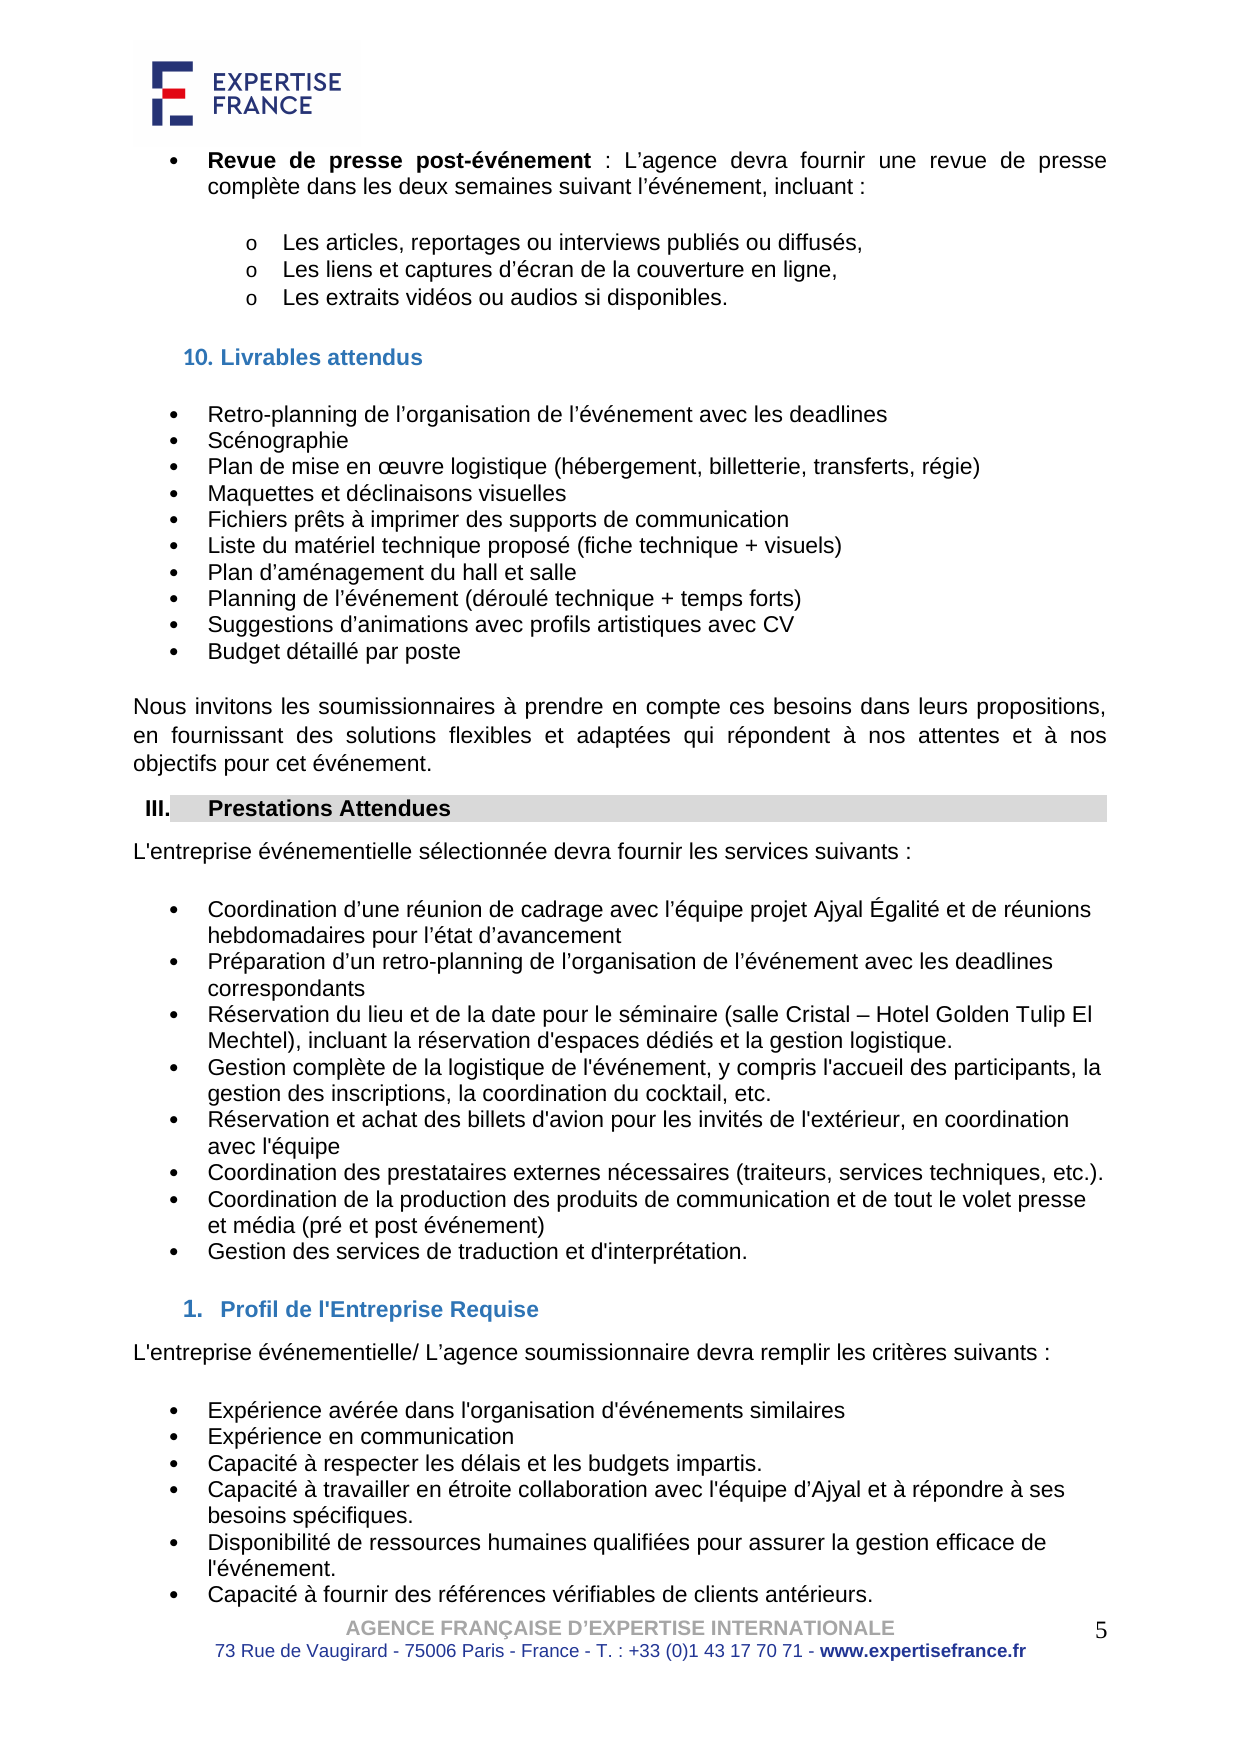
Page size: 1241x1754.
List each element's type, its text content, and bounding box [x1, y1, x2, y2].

subtitle Livrables attendus [182, 341, 1107, 371]
list Préparation d’un retro-planning de l’organisation de l’événement avec les deadlines correspondants [170, 948, 1107, 1001]
list Fichiers prêts à imprimer des supports de communication [170, 506, 1107, 532]
list Revue de presse post-événement : L’agence devra fournir une revue de presse complète dans les deux semaines suivant l’événement, incluant : [170, 147, 1107, 199]
list Coordination d’une réunion de cadrage avec l’équipe projet Ajyal Égalité et de réunions hebdomadaires pour l’état d’avancement [170, 896, 1107, 948]
list Les liens et captures d’écran de la couverture en ligne, [245, 256, 1107, 284]
list Scénographie [170, 427, 1107, 453]
subtitle Profil de l'Entreprise Requise [183, 1294, 1107, 1322]
list Expérience avérée dans l'organisation d'événements similaires [170, 1397, 1107, 1423]
list Expérience en communication [170, 1423, 1107, 1449]
list Capacité à respecter les délais et les budgets impartis. [170, 1449, 1107, 1476]
list Capacité à travailler en étroite collaboration avec l'équipe d’Ajyal et à répondre à ses besoins spécifiques. [170, 1476, 1107, 1528]
list Réservation et achat des billets d'avion pour les invités de l'extérieur, en coordination avec l'équipe [170, 1106, 1107, 1159]
list Planning de l’événement (déroulé technique + temps forts) [170, 585, 1107, 611]
list Gestion des services de traduction et d'interprétation. [170, 1238, 1107, 1264]
list Retro-planning de l’organisation de l’événement avec les deadlines [170, 401, 1107, 427]
list Coordination de la production des produits de communication et de tout le volet presse et média (pré et post événement) [170, 1186, 1107, 1238]
list Disponibilité de ressources humaines qualifiées pour assurer la gestion efficace de l'événement. [170, 1528, 1107, 1581]
list Capacité à fournir des références vérifiables de clients antérieurs. [170, 1581, 1107, 1608]
list Réservation du lieu et de la date pour le séminaire (salle Cristal – Hotel Golden Tulip El Mechtel), incluant la réservation d'espaces dédiés et la gestion logistique. [170, 1001, 1107, 1054]
picture [132, 40, 361, 147]
list Gestion complète de la logistique de l'événement, y compris l'accueil des participants, la gestion des inscriptions, la coordination du cocktail, etc. [170, 1054, 1107, 1106]
text L'entreprise événementielle sélectionnée devra fournir les services suivants : [133, 838, 1107, 864]
list Plan de mise en œuvre logistique (hébergement, billetterie, transferts, régie) [170, 453, 1107, 480]
text L'entreprise événementielle/ L’agence soumissionnaire devra remplir les critères suivants : [133, 1339, 1107, 1366]
list Liste du matériel technique proposé (fiche technique + visuels) [170, 532, 1107, 559]
list Les articles, reportages ou interviews publiés ou diffusés, [245, 229, 1107, 256]
text Nous invitons les soumissionnaires à prendre en compte ces besoins dans leurs propositions, en fournissant des solutions flexibles et adaptées qui répondent à nos attentes et à nos objectifs pour cet événement. [133, 693, 1107, 777]
list Suggestions d’animations avec profils artistiques avec CV [170, 611, 1107, 638]
list Coordination des prestataires externes nécessaires (traiteurs, services techniques, etc.). [170, 1159, 1107, 1186]
list Budget détaillé par poste [170, 638, 1107, 664]
subtitle Prestations Attendues [170, 795, 1107, 822]
list Maquettes et déclinaisons visuelles [170, 480, 1107, 506]
list Les extraits vidéos ou audios si disponibles. [245, 284, 1107, 312]
list Plan d’aménagement du hall et salle [170, 559, 1107, 585]
